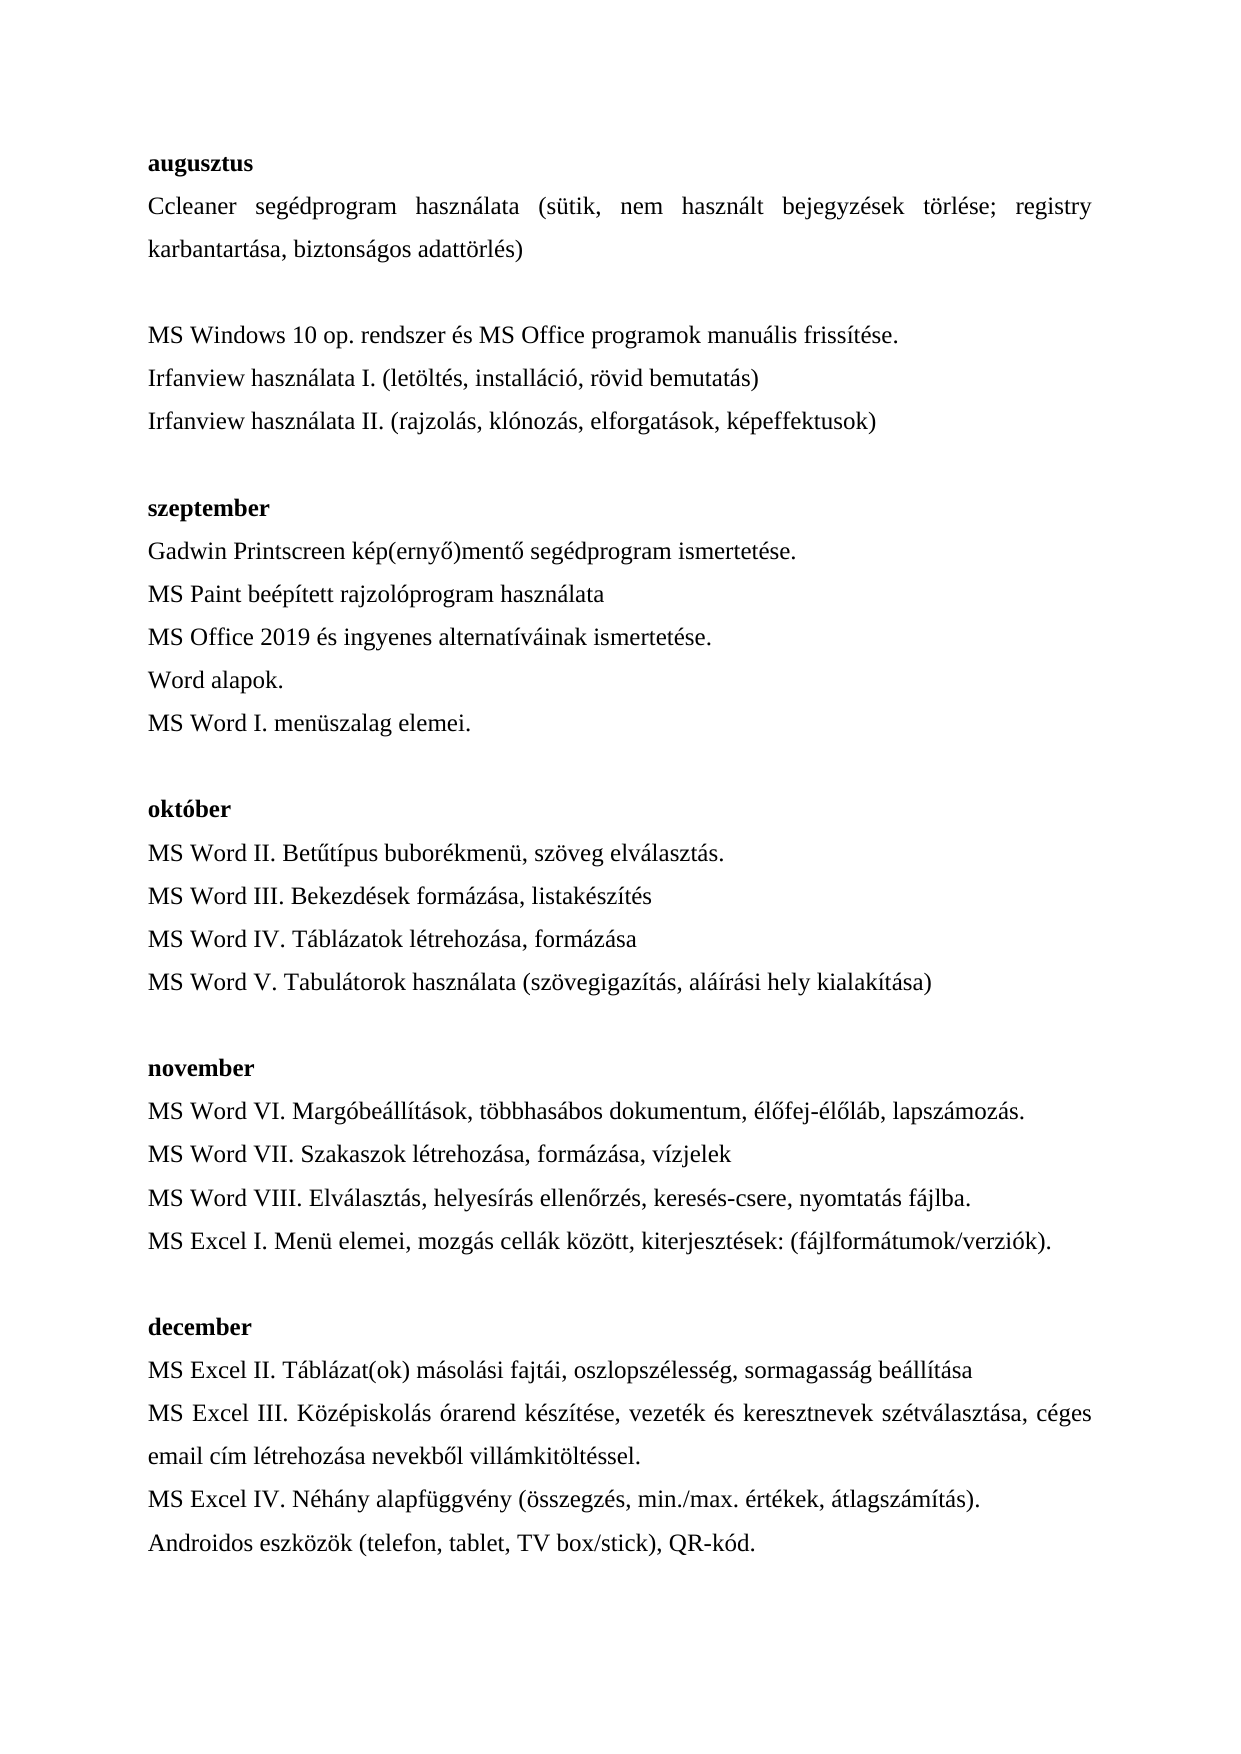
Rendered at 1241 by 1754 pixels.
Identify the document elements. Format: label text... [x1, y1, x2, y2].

text MS Word V. Tabulátorok használata (szövegigazítás, aláírási hely kialakítása) [148, 967, 1093, 996]
text december [148, 1312, 1093, 1341]
text Gadwin Printscreen kép(ernyő)mentő segédprogram ismertetése. [148, 536, 1093, 564]
text MS Word VIII. Elválasztás, helyesírás ellenőrzés, keresés-csere, nyomtatás fájlba. [148, 1183, 1093, 1211]
text MS Word II. Betűtípus buborékmenü, szöveg elválasztás. [148, 838, 1093, 866]
text MS Paint beépített rajzolóprogram használata [148, 579, 1093, 608]
text MS Excel I. Menü elemei, mozgás cellák között, kiterjesztések: (fájlformátumok/verziók). [148, 1226, 1093, 1254]
text MS Word I. menüszalag elemei. [148, 708, 1093, 737]
text augusztus [148, 148, 1093, 176]
text Word alapok. [148, 665, 1093, 694]
text Irfanview használata I. (letöltés, installáció, rövid bemutatás) [148, 363, 1093, 392]
text Ccleaner segédprogram használata (sütik, nem használt bejegyzések törlése; registry karbantartása, biztonságos adattörlés) [148, 191, 1093, 263]
text MS Word VII. Szakaszok létrehozása, formázása, vízjelek [148, 1139, 1093, 1168]
text szeptember [148, 493, 1093, 521]
text Androidos eszközök (telefon, tablet, TV box/stick), QR-kód. [148, 1528, 1093, 1556]
text MS Excel II. Táblázat(ok) másolási fajtái, oszlopszélesség, sormagasság beállítása [148, 1355, 1093, 1384]
text Irfanview használata II. (rajzolás, klónozás, elforgatások, képeffektusok) [148, 406, 1093, 435]
text MS Word III. Bekezdések formázása, listakészítés [148, 881, 1093, 909]
text november [148, 1053, 1093, 1082]
text október [148, 794, 1093, 823]
text MS Office 2019 és ingyenes alternatíváinak ismertetése. [148, 622, 1093, 651]
text MS Word IV. Táblázatok létrehozása, formázása [148, 924, 1093, 953]
text MS Windows 10 op. rendszer és MS Office programok manuális frissítése. [148, 320, 1093, 349]
text MS Excel IV. Néhány alapfüggvény (összegzés, min./max. értékek, átlagszámítás). [148, 1484, 1093, 1513]
text MS Word VI. Margóbeállítások, többhasábos dokumentum, élőfej-élőláb, lapszámozás. [148, 1096, 1093, 1125]
text MS Excel III. Középiskolás órarend készítése, vezeték és keresztnevek szétválasztása, céges email cím létrehozása nevekből villámkitöltéssel. [148, 1398, 1093, 1470]
